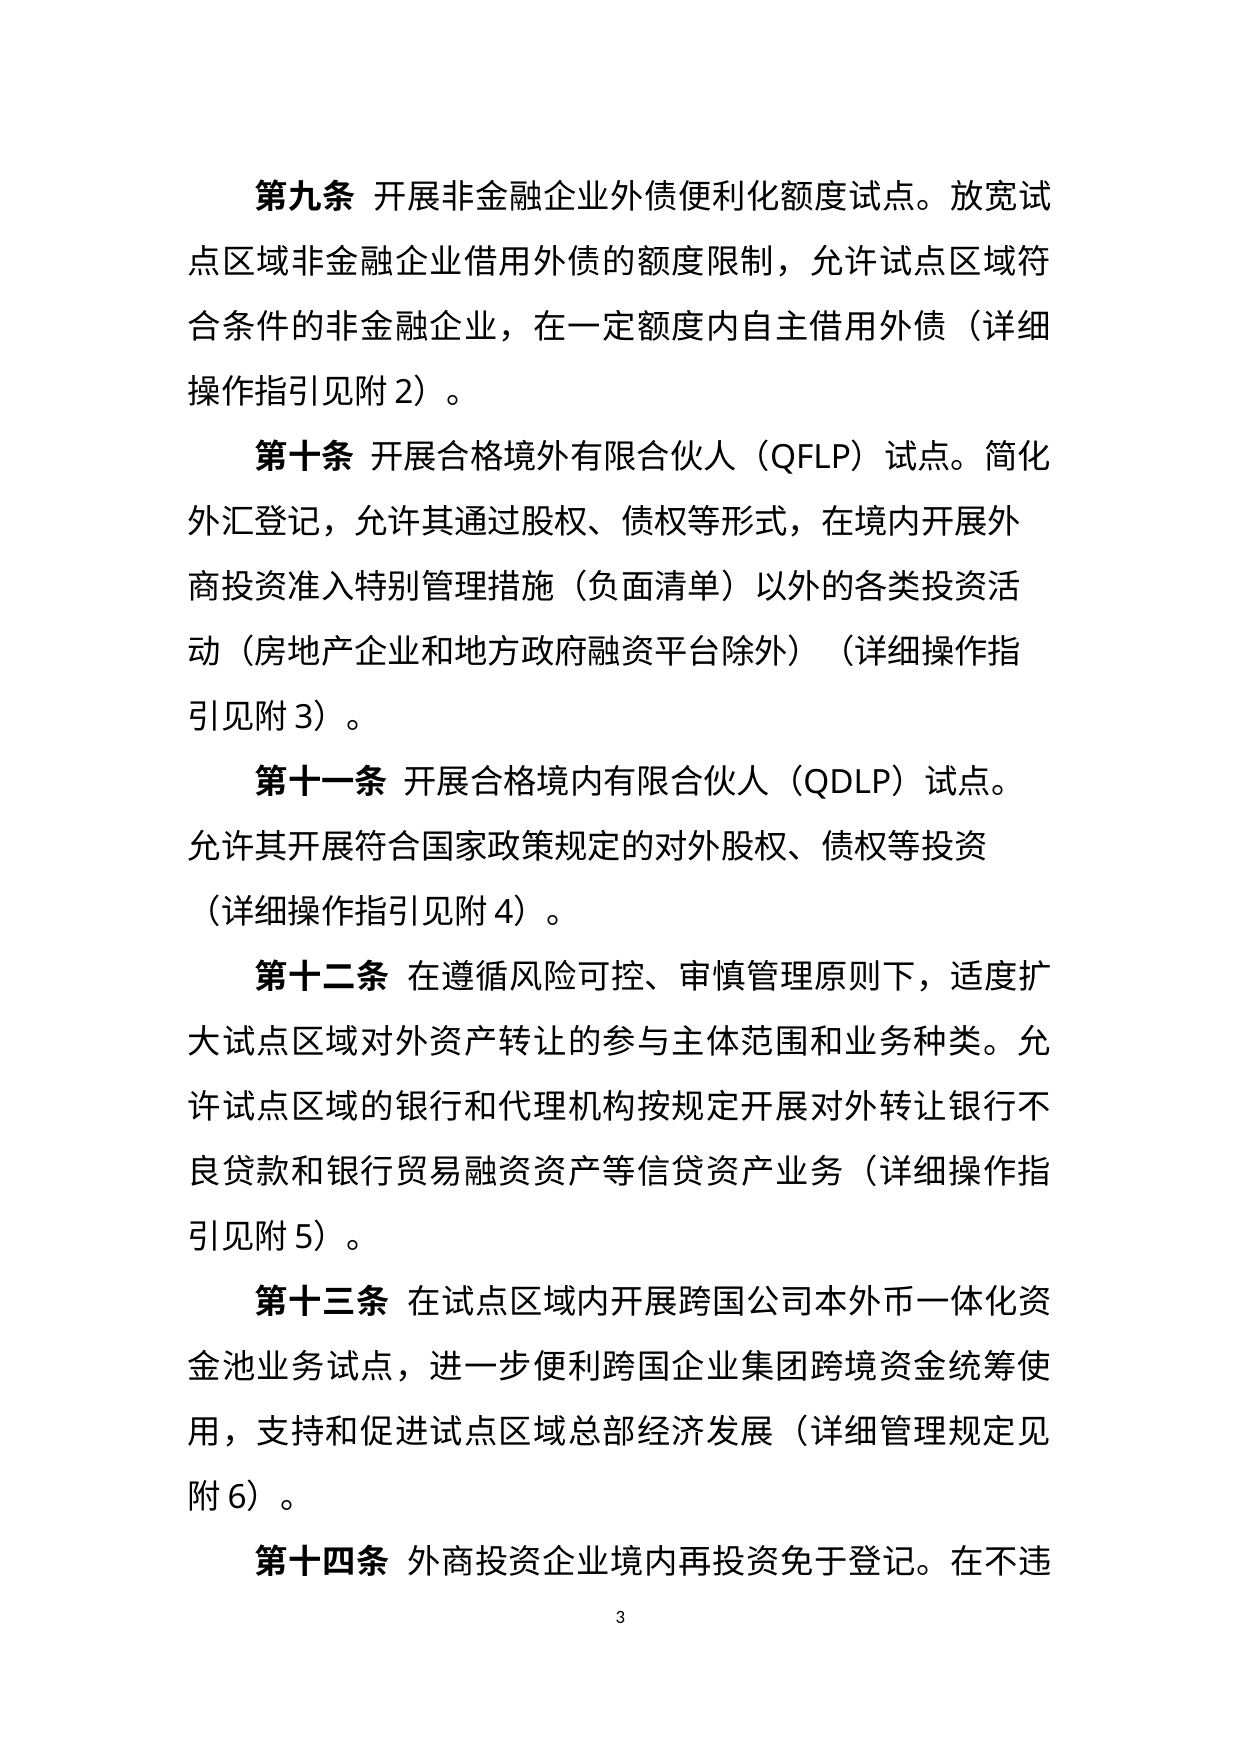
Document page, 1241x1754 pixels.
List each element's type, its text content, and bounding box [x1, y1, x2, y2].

text 第十一条 开展合格境内有限合伙人（QDLP）试点。允许其开展符合国家政策规定的对外股权、债权等投资（详细操作指引见附4）。 [187, 747, 1053, 942]
text 第十三条 在试点区域内开展跨国公司本外币一体化资金池业务试点，进一步便利跨国企业集团跨境资金统筹使用，支持和促进试点区域总部经济发展（详细管理规定见附6）。 [187, 1267, 1053, 1527]
text 第十二条 在遵循风险可控、审慎管理原则下，适度扩大试点区域对外资产转让的参与主体范围和业务种类。允许试点区域的银行和代理机构按规定开展对外转让银行不良贷款和银行贸易融资资产等信贷资产业务（详细操作指引见附5）。 [187, 942, 1053, 1267]
text 第九条 开展非金融企业外债便利化额度试点。放宽试点区域非金融企业借用外债的额度限制，允许试点区域符合条件的非金融企业，在一定额度内自主借用外债（详细操作指引见附2）。 [187, 162, 1053, 422]
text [187, 1527, 1053, 1592]
text 第十条 开展合格境外有限合伙人（QFLP）试点。简化外汇登记，允许其通过股权、债权等形式，在境内开展外商投资准入特别管理措施（负面清单）以外的各类投资活动（房地产企业和地方政府融资平台除外）（详细操作指引见附3）。 [187, 422, 1053, 747]
